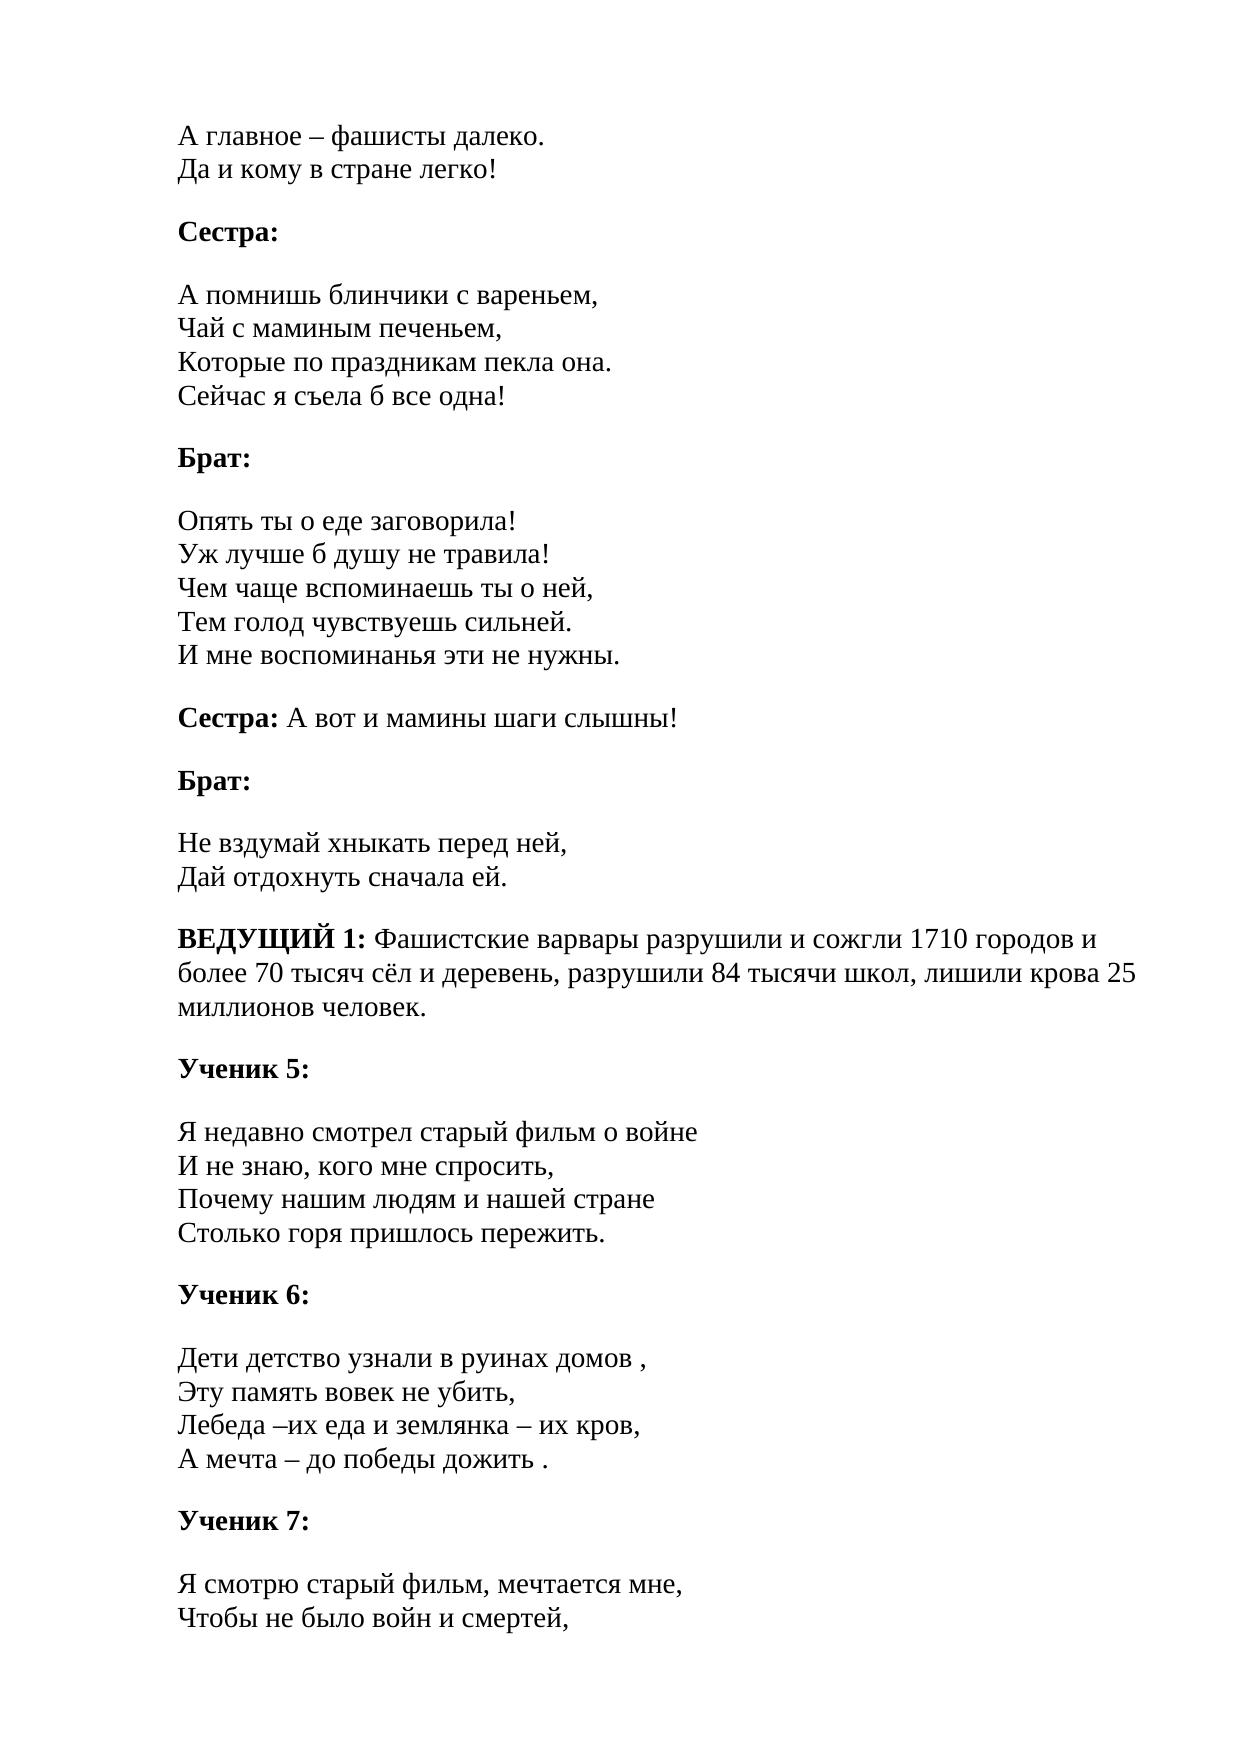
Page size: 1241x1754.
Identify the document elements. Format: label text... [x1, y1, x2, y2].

text Брат: [177, 763, 1152, 796]
text Опять ты о еде заговорила! Уж лучше б душу не травила! Чем чаще вспоминаешь ты о ней, Тем голод чувствуешь сильней. И мне воспоминанья эти не нужны. [177, 503, 1152, 671]
text Не вздумай хныкать перед ней, Дай отдохнуть сначала ей. [177, 825, 1152, 892]
text Я недавно смотрел старый фильм о войне И не знаю, кого мне спросить, Почему нашим людям и нашей стране Столько горя пришлось пережить. [177, 1114, 1152, 1248]
text Брат: [177, 440, 1152, 474]
text Ученик 6: [177, 1277, 1152, 1311]
text Дети детство узнали в руинах домов , Эту память вовек не убить, Лебеда –их еда и землянка – их кров, А мечта – до победы дожить . [177, 1340, 1152, 1474]
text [177, 1566, 1152, 1633]
text Ученик 7: [177, 1503, 1152, 1537]
text А помнишь блинчики с вареньем, Чай с маминым печеньем, Которые по праздникам пекла она. Сейчас я съела б все одна! [177, 277, 1152, 411]
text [177, 118, 1152, 185]
text Ученик 5: [177, 1051, 1152, 1085]
text Сестра: А вот и мамины шаги слышны! [177, 700, 1152, 733]
text ВЕДУЩИЙ 1: Фашистские варвары разрушили и сожгли 1710 городов и более 70 тысяч сёл и деревень, разрушили 84 тысячи школ, лишили крова 25 миллионов человек. [177, 922, 1152, 1022]
text Сестра: [177, 214, 1152, 248]
